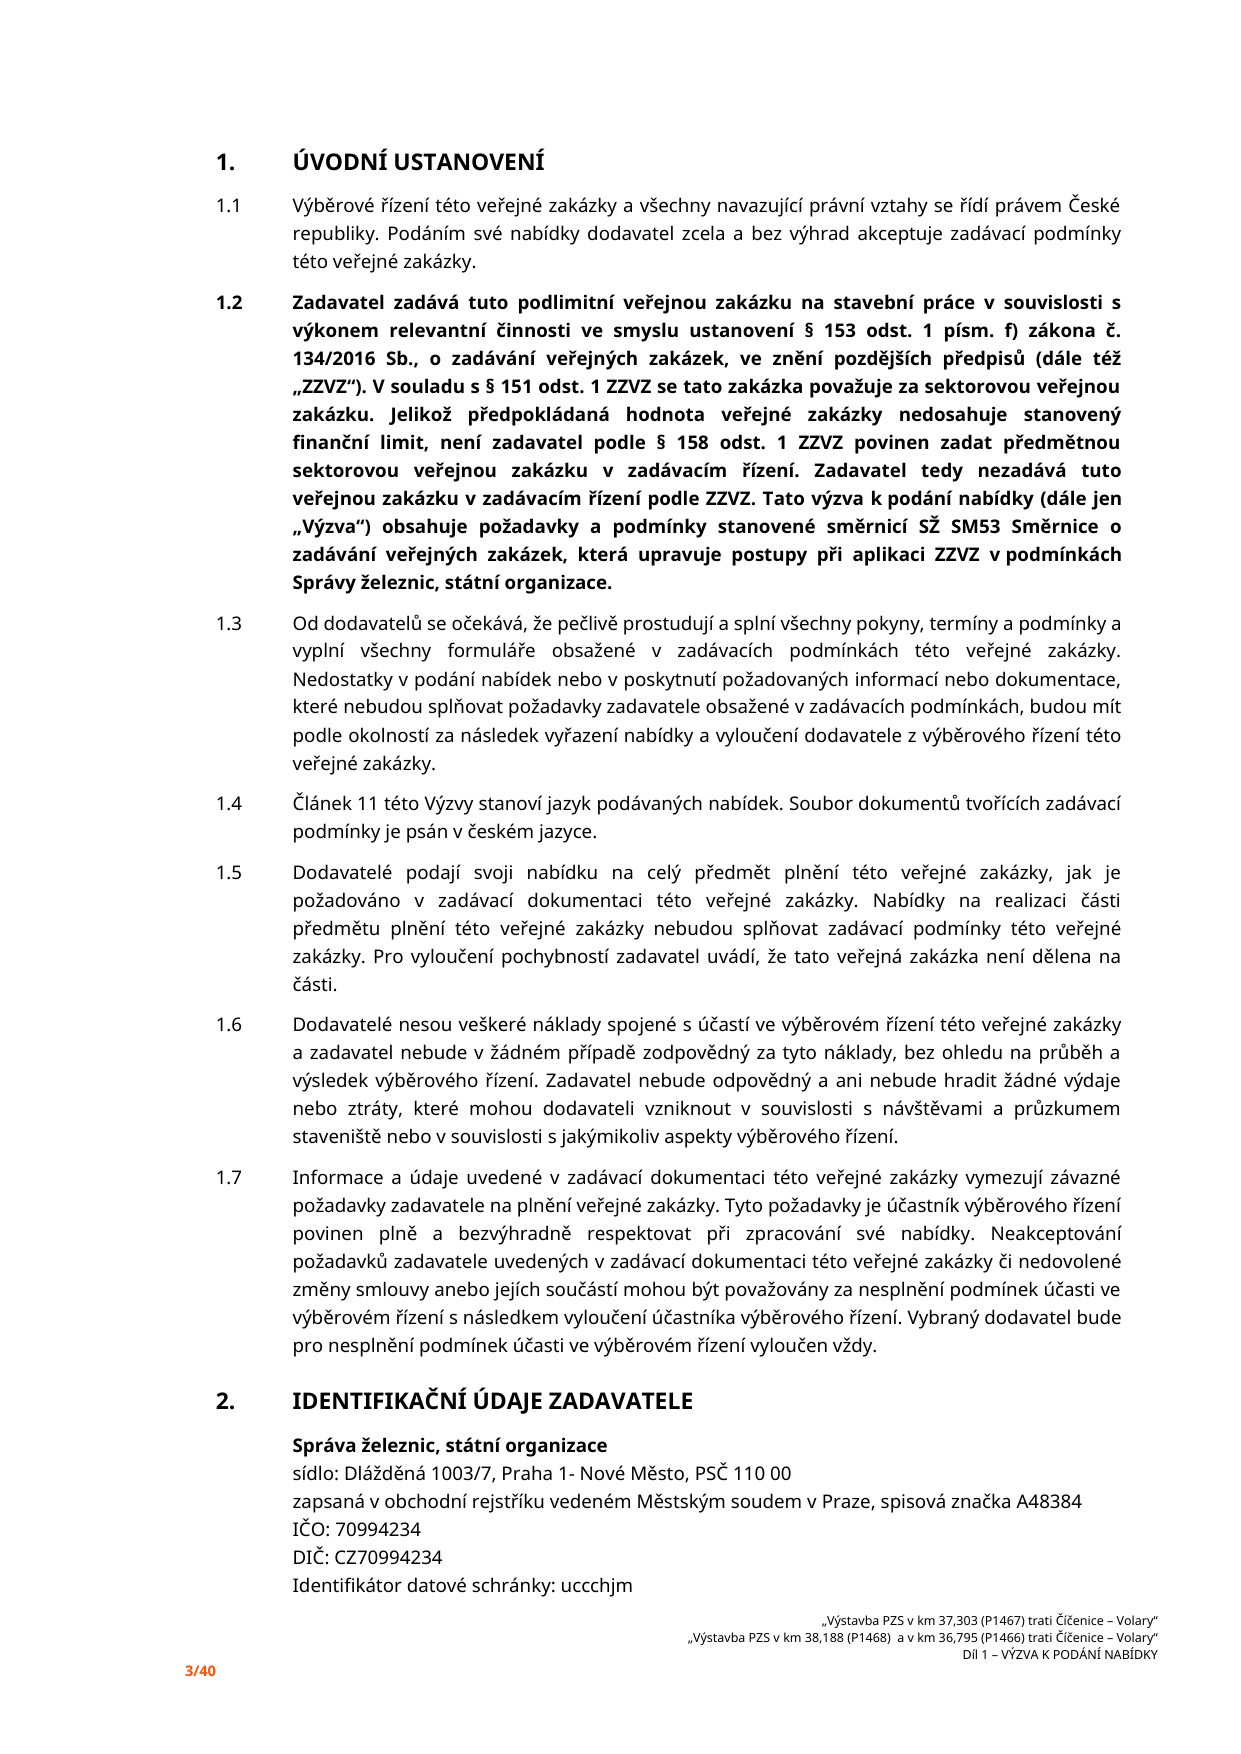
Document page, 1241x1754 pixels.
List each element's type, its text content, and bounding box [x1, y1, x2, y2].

text Článek 11 této Výzvy stanoví jazyk podávaných nabídek. Soubor dokumentů tvořících zadávací podmínky je psán v českém jazyce. [216, 790, 1122, 844]
text Dodavatelé nesou veškeré náklady spojené s účastí ve výběrovém řízení této veřejné zakázky a zadavatel nebude v žádném případě zodpovědný za tyto náklady, bez ohledu na průběh a výsledek výběrového řízení. Zadavatel nebude odpovědný a ani nebude hradit žádné výdaje nebo ztráty, které mohou dodavateli vzniknout v souvislosti s návštěvami a průzkumem staveniště nebo v souvislosti s jakýmikoliv aspekty výběrového řízení. [216, 1012, 1122, 1149]
text sídlo: Dlážděná 1003/7, Praha 1- Nové Město, PSČ 110 00 [292, 1460, 1122, 1486]
text Od dodavatelů se očekává, že pečlivě prostudují a splní všechny pokyny, termíny a podmínky a vyplní všechny formuláře obsažené v zadávacích podmínkách této veřejné zakázky. Nedostatky v podání nabídek nebo v poskytnutí požadovaných informací nebo dokumentace, které nebudou splňovat požadavky zadavatele obsažené v zadávacích podmínkách, budou mít podle okolností za následek vyřazení nabídky a vyloučení dodavatele z výběrového řízení této veřejné zakázky. [216, 610, 1122, 775]
text ÚVODNÍ USTANOVENÍ [216, 146, 1122, 177]
text Identifikátor datové schránky: uccchjm [292, 1572, 1122, 1598]
text IČO: 70994234 [292, 1516, 1122, 1542]
text DIČ: CZ70994234 [292, 1544, 1122, 1570]
text Informace a údaje uvedené v zadávací dokumentaci této veřejné zakázky vymezují závazné požadavky zadavatele na plnění veřejné zakázky. Tyto požadavky je účastník výběrového řízení povinen plně a bezvýhradně respektovat při zpracování své nabídky. Neakceptování požadavků zadavatele uvedených v zadávací dokumentaci této veřejné zakázky či nedovolené změny smlouvy anebo jejích součástí mohou být považovány za nesplnění podmínek účasti ve výběrovém řízení s následkem vyloučení účastníka výběrového řízení. Vybraný dodavatel bude pro nesplnění podmínek účasti ve výběrovém řízení vyloučen vždy. [216, 1164, 1122, 1358]
text zapsaná v obchodní rejstříku vedeném Městským soudem v Praze, spisová značka A48384 [292, 1488, 1122, 1514]
text Výběrové řízení této veřejné zakázky a všechny navazující právní vztahy se řídí právem České republiky. Podáním své nabídky dodavatel zcela a bez výhrad akceptuje zadávací podmínky této veřejné zakázky. [216, 192, 1122, 274]
text Správa železnic, státní organizace [292, 1432, 1122, 1458]
text IDENTIFIKAČNÍ ÚDAJE ZADAVATELE [216, 1385, 1122, 1417]
text Dodavatelé podají svoji nabídku na celý předmět plnění této veřejné zakázky, jak je požadováno v zadávací dokumentaci této veřejné zakázky. Nabídky na realizaci části předmětu plnění této veřejné zakázky nebudou splňovat zadávací podmínky této veřejné zakázky. Pro vyloučení pochybností zadavatel uvádí, že tato veřejná zakázka není dělena na části. [216, 859, 1122, 997]
text Zadavatel zadává tuto podlimitní veřejnou zakázku na stavební práce v souvislosti s výkonem relevantní činnosti ve smyslu ustanovení § 153 odst. 1 písm. f) zákona č. 134/2016 Sb., o zadávání veřejných zakázek, ve znění pozdějších předpisů (dále též „ZZVZ“). V souladu s § 151 odst. 1 ZZVZ se tato zakázka považuje za sektorovou veřejnou zakázku. Jelikož předpokládaná hodnota veřejné zakázky nedosahuje stanovený finanční limit, není zadavatel podle § 158 odst. 1 ZZVZ povinen zadat předmětnou sektorovou veřejnou zakázku v zadávacím řízení. Zadavatel tedy nezadává tuto veřejnou zakázku v zadávacím řízení podle ZZVZ. Tato výzva k podání nabídky (dále jen „Výzva“) obsahuje požadavky a podmínky stanovené směrnicí SŽ SM53 Směrnice o zadávání veřejných zakázek, která upravuje postupy při aplikaci ZZVZ v podmínkách Správy železnic, státní organizace. [216, 289, 1122, 595]
